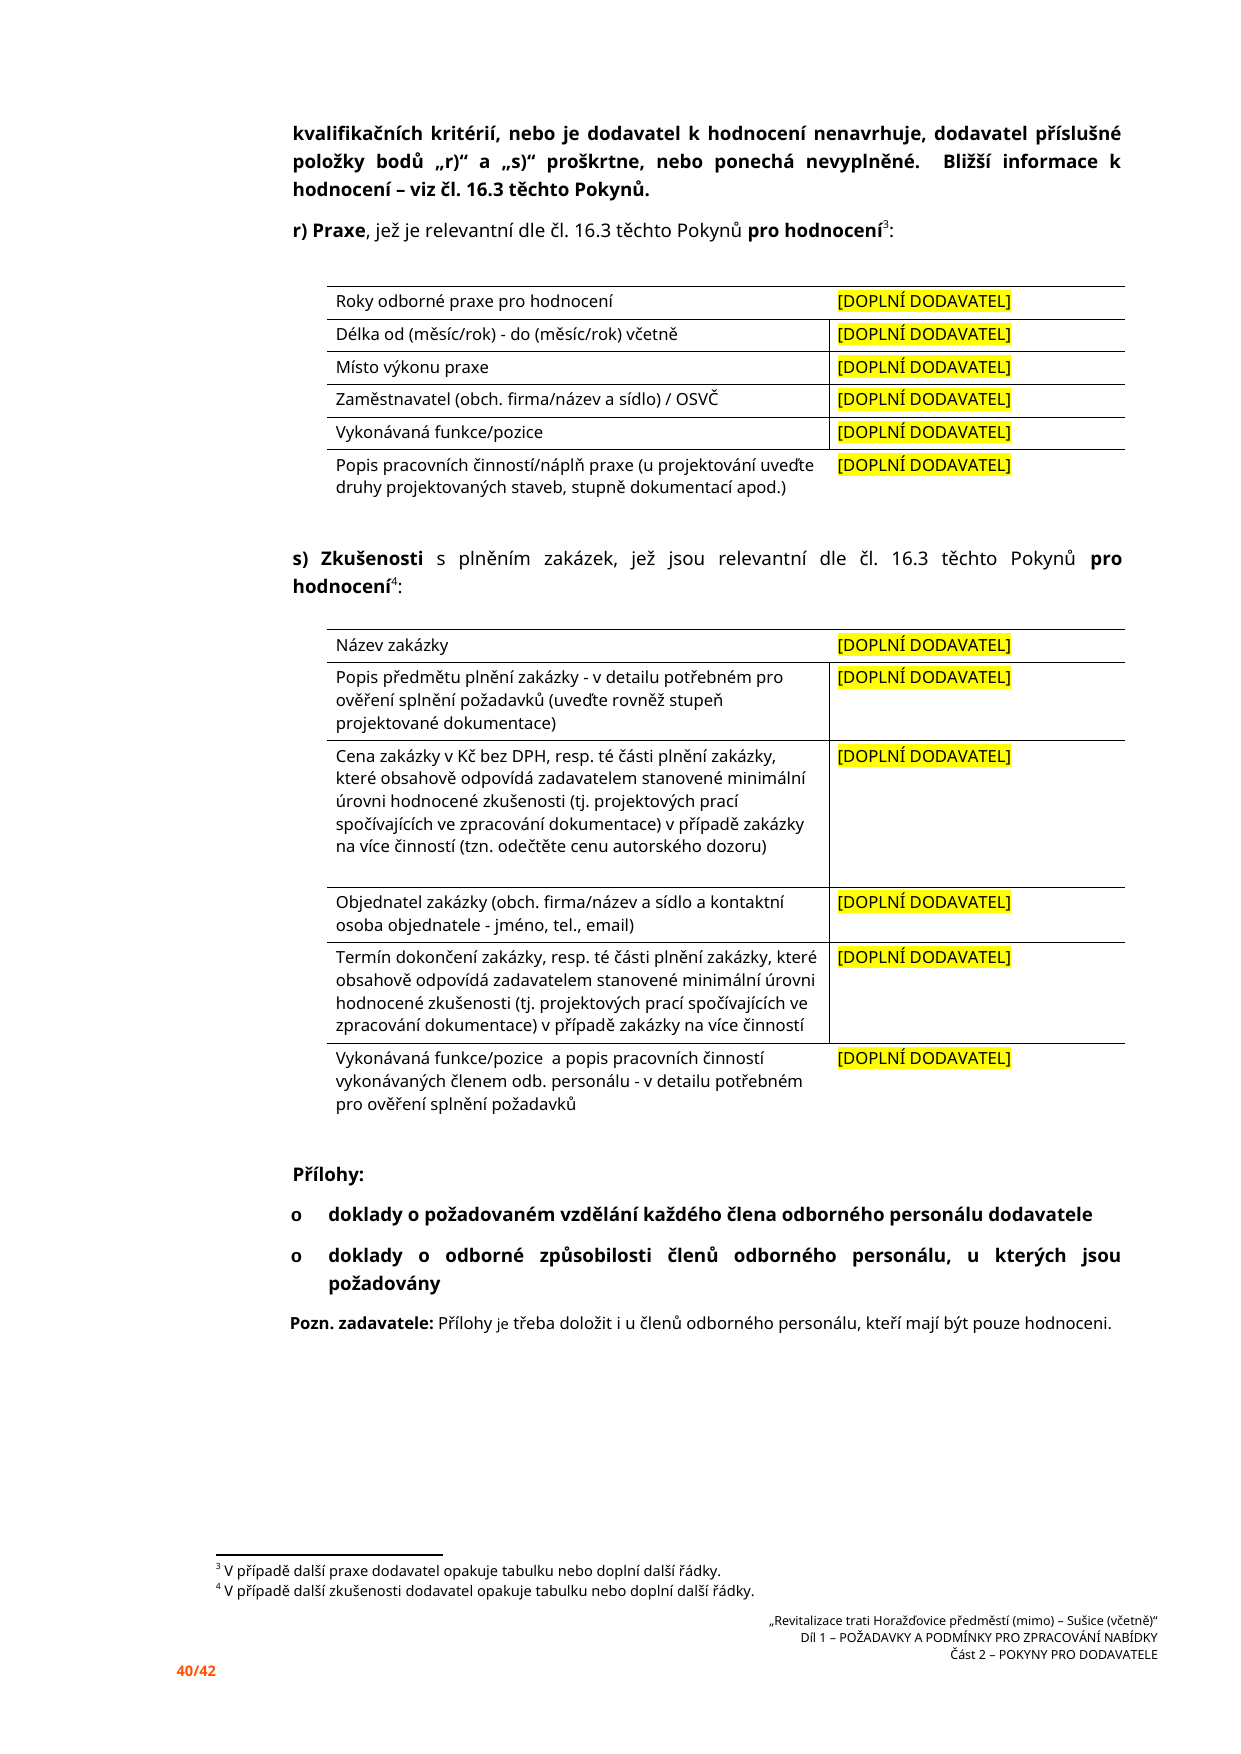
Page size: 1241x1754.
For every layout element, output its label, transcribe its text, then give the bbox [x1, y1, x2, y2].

table_cell [DOPLNÍ DODAVATEL] [830, 320, 1124, 351]
table_cell [DOPLNÍ DODAVATEL] [830, 888, 1124, 942]
table_cell [DOPLNÍ DODAVATEL] [830, 741, 1124, 886]
list doklady o odborné způsobilosti členů odborného personálu, u kterých jsou požadovány [291, 1242, 1122, 1296]
table_cell Cena zakázky v Kč bez DPH, resp. té části plnění zakázky, které obsahově odpovídá zadavatelem stanovené minimální úrovni hodnocené zkušenosti (tj. projektových prací spočívajících ve zpracování dokumentace) v případě zakázky na více činností (tzn. odečtěte cenu autorského dozoru) [327, 741, 829, 886]
list doklady o požadovaném vzdělání každého člena odborného personálu dodavatele [291, 1202, 1122, 1227]
list r) Praxe, jež je relevantní dle čl. 16.3 těchto Pokynů pro hodnocení: [292, 217, 1122, 243]
table_header [DOPLNÍ DODAVATEL] [829, 287, 1124, 318]
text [292, 121, 1122, 202]
list s) Zkušenosti s plněním zakázek, jež jsou relevantní dle čl. 16.3 těchto Pokynů pro hodnocení: [292, 545, 1122, 599]
table_cell Objednatel zakázky (obch. firma/název a sídlo a kontaktní osoba objednatele - jméno, tel., email) [327, 888, 829, 942]
table_cell Popis předmětu plnění zakázky - v detailu potřebném pro ověření splnění požadavků (uveďte rovněž stupeň projektované dokumentace) [327, 663, 829, 740]
table_cell [DOPLNÍ DODAVATEL] [830, 943, 1124, 1043]
table_cell Délka od (měsíc/rok) - do (měsíc/rok) včetně [327, 320, 829, 351]
table_cell Zaměstnavatel (obch. firma/název a sídlo) / OSVČ [327, 385, 829, 417]
table_cell Termín dokončení zakázky, resp. té části plnění zakázky, které obsahově odpovídá zadavatelem stanovené minimální úrovni hodnocené zkušenosti (tj. projektových prací spočívajících ve zpracování dokumentace) v případě zakázky na více činností [327, 943, 829, 1043]
table_cell Místo výkonu praxe [327, 352, 829, 384]
table_cell Popis pracovních činností/náplň praxe (u projektování uveďte druhy projektovaných staveb, stupně dokumentací apod.) [327, 450, 829, 505]
table_cell [DOPLNÍ DODAVATEL] [830, 418, 1124, 449]
table_cell [DOPLNÍ DODAVATEL] [830, 663, 1124, 740]
text Přílohy: [292, 1161, 1122, 1187]
text Pozn. zadavatele: Přílohy je třeba doložit i u členů odborného personálu, kteří mají být pouze hodnoceni. [289, 1311, 1122, 1334]
table_cell Vykonávaná funkce/pozice [327, 418, 829, 449]
table_header Roky odborné praxe pro hodnocení [327, 287, 829, 318]
table_cell Vykonávaná funkce/pozice a popis pracovních činností vykonávaných členem odb. personálu - v detailu potřebném pro ověření splnění požadavků [327, 1044, 829, 1121]
table_cell [DOPLNÍ DODAVATEL] [829, 450, 1124, 505]
table_header Název zakázky [327, 630, 829, 662]
table_cell [DOPLNÍ DODAVATEL] [830, 385, 1124, 417]
table_header [DOPLNÍ DODAVATEL] [829, 630, 1124, 662]
table_cell [DOPLNÍ DODAVATEL] [829, 1044, 1124, 1121]
table_cell [DOPLNÍ DODAVATEL] [830, 352, 1124, 384]
